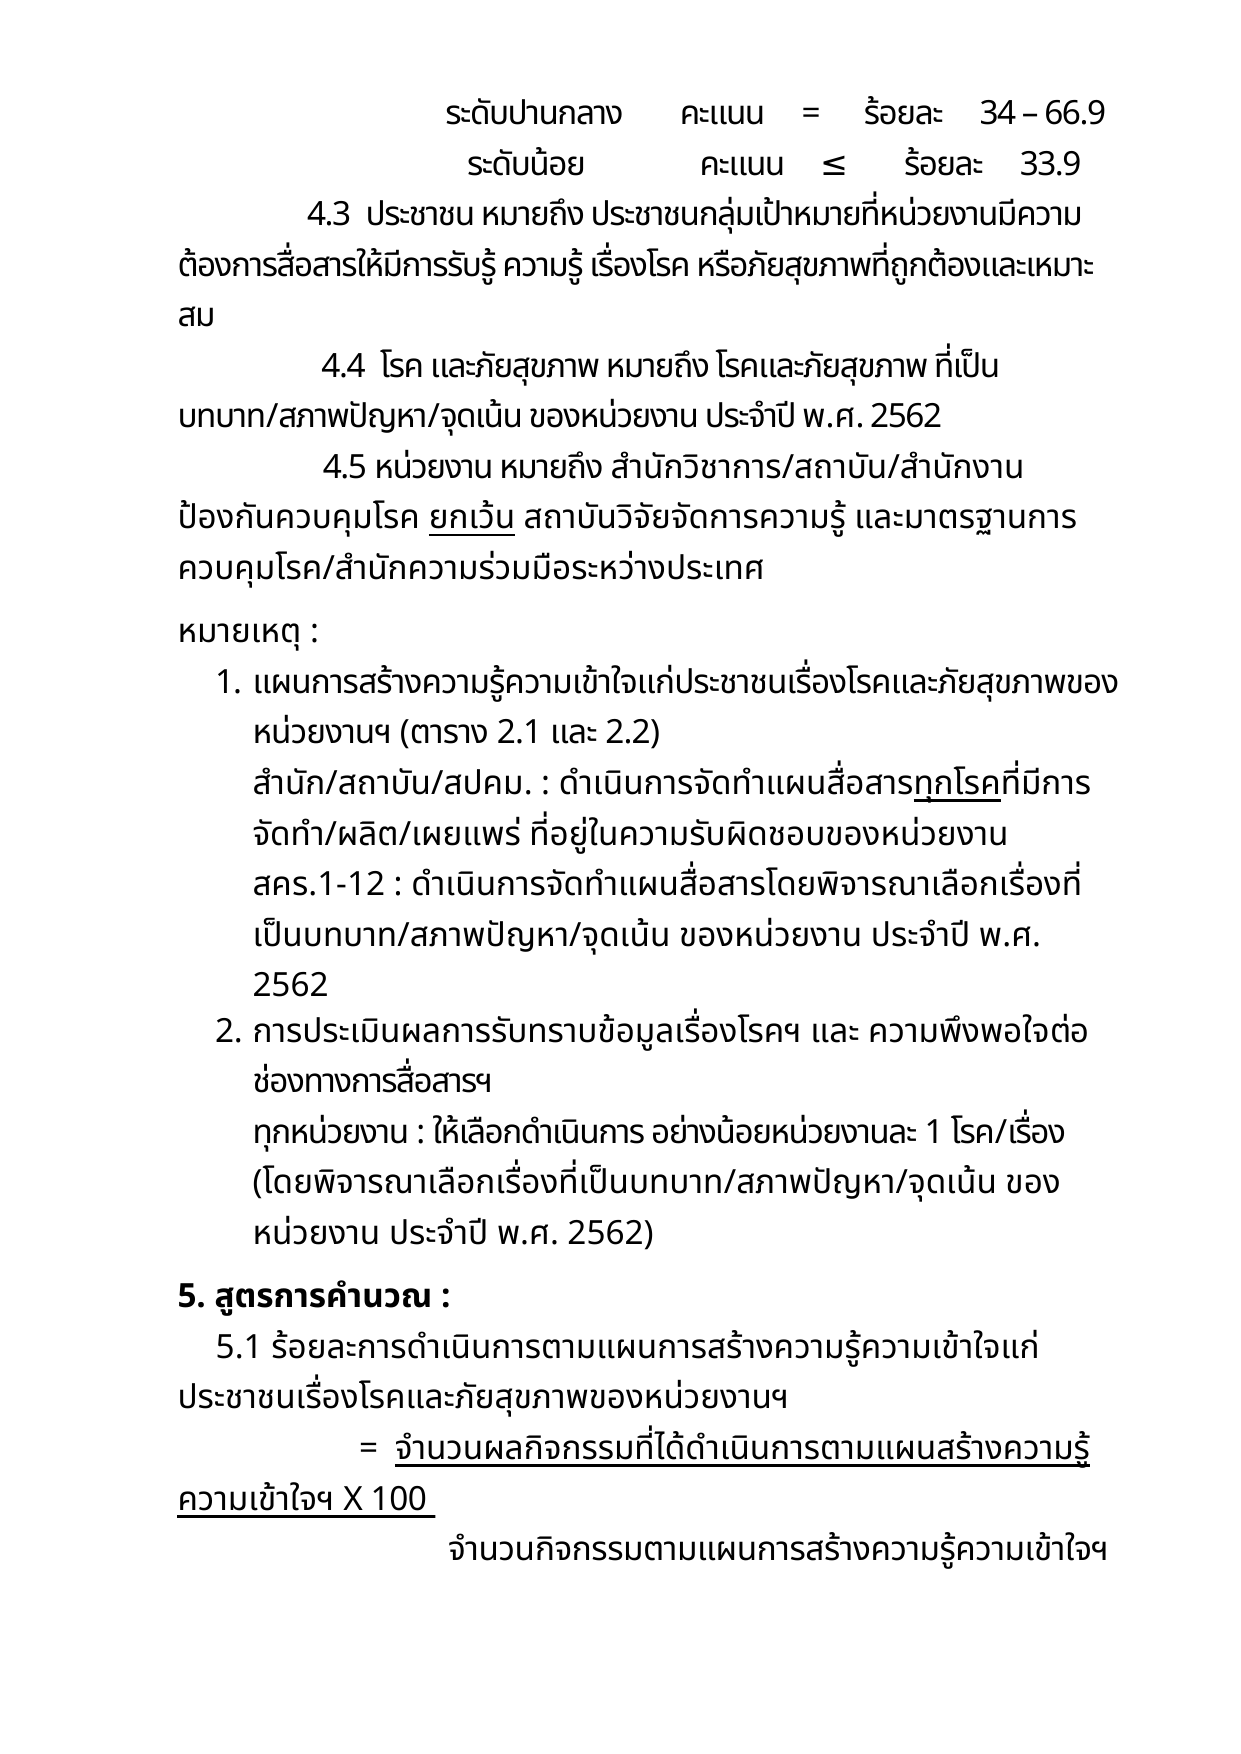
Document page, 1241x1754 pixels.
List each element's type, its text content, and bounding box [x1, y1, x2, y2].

text ทุกหน่วยงาน : ให้เลือกดำเนินการ อย่างน้อยหน่วยงานละ 1 โรค/เรื่อง (โดยพิจารณาเลือกเรื่องที่เป็นบทบาท/สภาพปัญหา/จุดเน้น ของหน่วยงาน ประจำปี พ.ศ. 2562) [252, 1108, 1122, 1259]
text 4.4 โรค และภัยสุขภาพ หมายถึง โรคและภัยสุขภาพ ที่เป็นบทบาท/สภาพปัญหา/จุดเน้น ของหน่วยงาน ประจำปี พ.ศ. 2562 [177, 341, 1122, 443]
text จำนวนกิจกรรมตามแผนการสร้างความรู้ความเข้าใจฯ [177, 1525, 1157, 1575]
text หมายเหตุ : [177, 607, 1122, 657]
list แผนการสร้างความรู้ความเข้าใจแก่ประชาชนเรื่องโรคและภัยสุขภาพของหน่วยงานฯ (ตาราง 2.1 และ 2.2) [215, 657, 1122, 759]
list การประเมินผลการรับทราบข้อมูลเรื่องโรคฯ และ ความพึงพอใจต่อช่องทางการสื่อสารฯ [215, 1007, 1122, 1108]
text ระดับน้อย คะแนน ≤ ร้อยละ 33.9 [177, 139, 1122, 190]
text 4.3 ประชาชน หมายถึง ประชาชนกลุ่มเป้าหมายที่หน่วยงานมีความต้องการสื่อสารให้มีการรับรู้ ความรู้ เรื่องโรค หรือภัยสุขภาพที่ถูกต้องและเหมาะสม [177, 190, 1122, 341]
text 4.5 หน่วยงาน หมายถึง สำนักวิชาการ/สถาบัน/สำนักงานป้องกันควบคุมโรค ยกเว้น สถาบันวิจัยจัดการความรู้ และมาตรฐานการควบคุมโรค/สำนักความร่วมมือระหว่างประเทศ [177, 443, 1122, 594]
text 5.1 ร้อยละการดำเนินการตามแผนการสร้างความรู้ความเข้าใจแก่ประชาชนเรื่องโรคและภัยสุขภาพของหน่วยงานฯ [177, 1323, 1157, 1424]
text ระดับปานกลาง คะแนน = ร้อยละ 34 – 66.9 [177, 89, 1122, 139]
text สำนัก/สถาบัน/สปคม. : ดำเนินการจัดทำแผนสื่อสารทุกโรคที่มีการจัดทำ/ผลิต/เผยแพร่ ที่อยู่ในความรับผิดชอบของหน่วยงาน [252, 759, 1122, 860]
text สคร.1-12 : ดำเนินการจัดทำแผนสื่อสารโดยพิจารณาเลือกเรื่องที่เป็นบทบาท/สภาพปัญหา/จุดเน้น ของหน่วยงาน ประจำปี พ.ศ. 2562 [252, 860, 1122, 1007]
text = จำนวนผลกิจกรรมที่ได้ดำเนินการตามแผนสร้างความรู้ความเข้าใจฯ X 100 [177, 1424, 1157, 1525]
text 5. สูตรการคำนวณ : [177, 1272, 1122, 1323]
